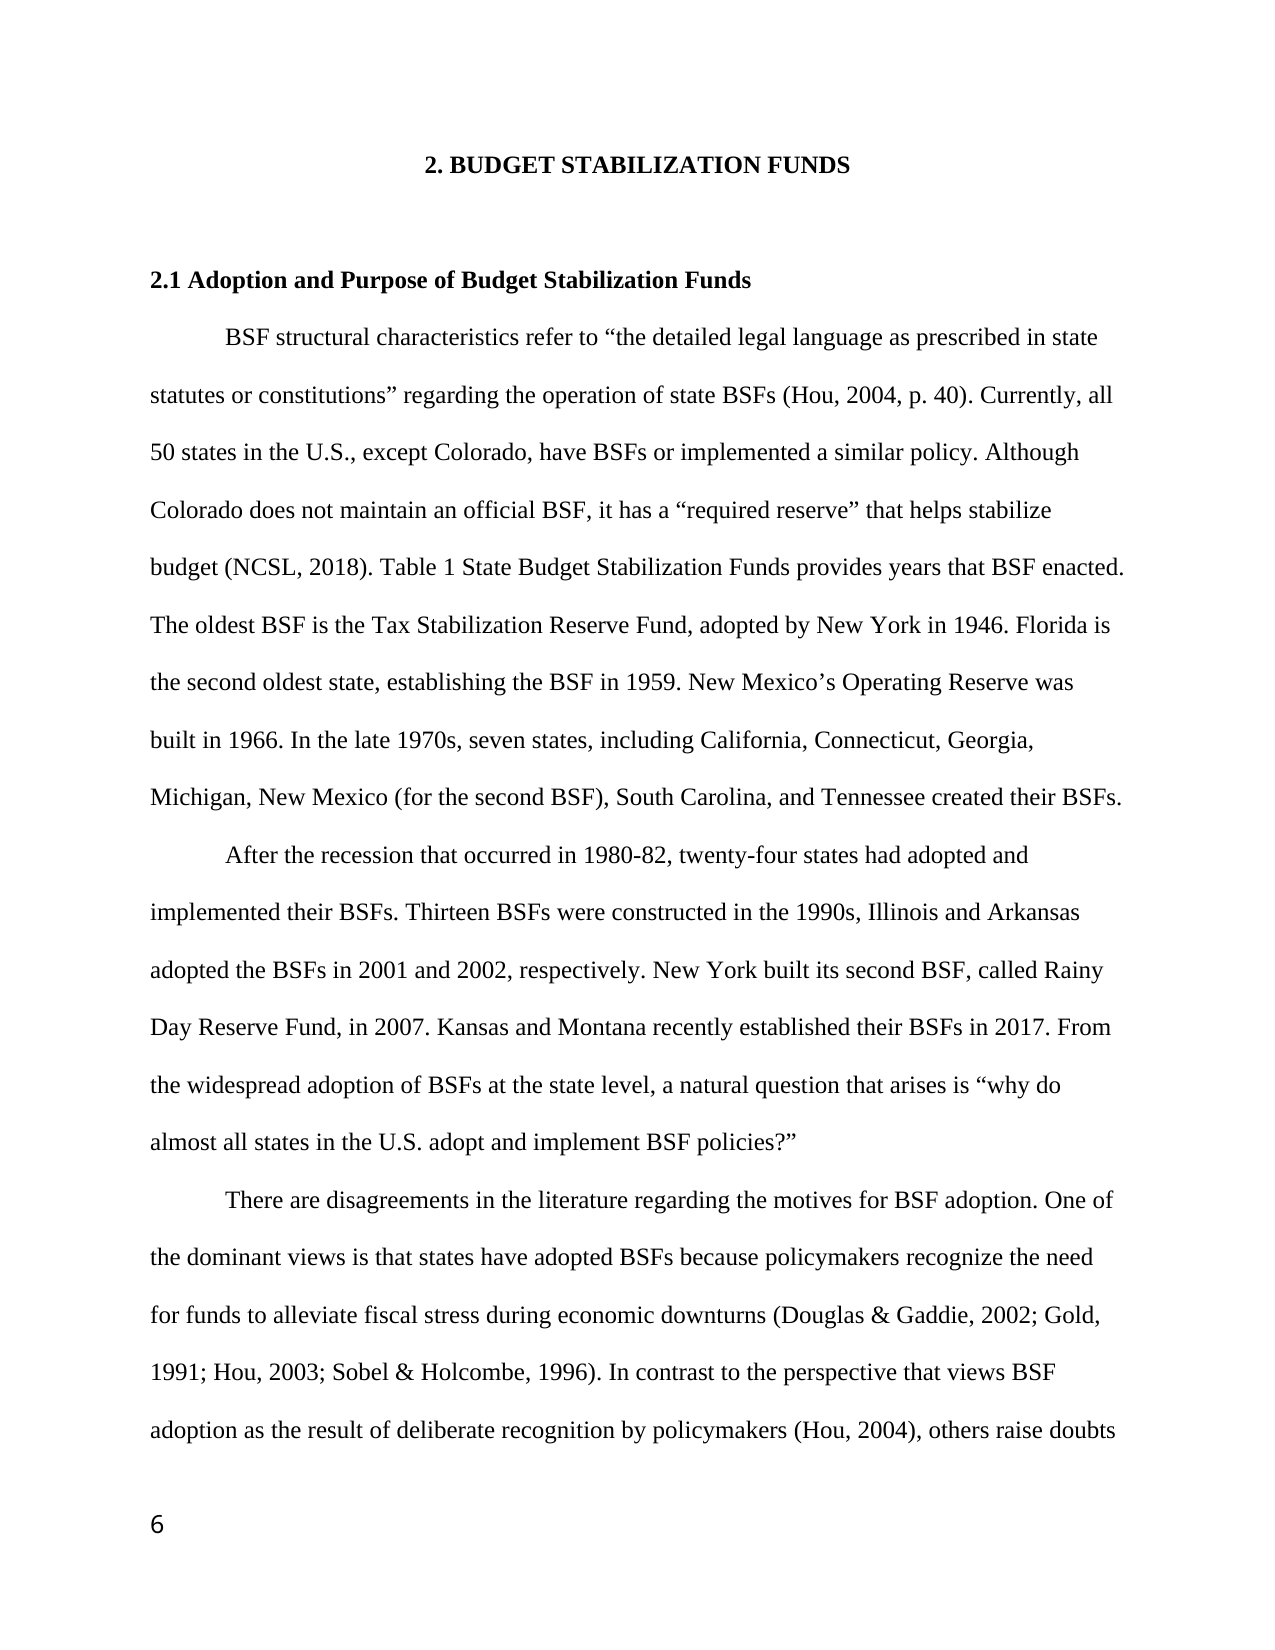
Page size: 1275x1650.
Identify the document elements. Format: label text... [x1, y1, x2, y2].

text 2. BUDGET STABILIZATION FUNDS [150, 150, 1125, 179]
text 2.1 Adoption and Purpose of Budget Stabilization Funds [150, 265, 1125, 294]
text After the recession that occurred in 1980-82, twenty-four states had adopted and implemented their BSFs. Thirteen BSFs were constructed in the 1990s, Illinois and Arkansas adopted the BSFs in 2001 and 2002, respectively. New York built its second BSF, called Rainy Day Reserve Fund, in 2007. Kansas and Montana recently established their BSFs in 2017. From the widespread adoption of BSFs at the state level, a natural question that arises is “why do almost all states in the U.S. adopt and implement BSF policies?” [150, 840, 1125, 1156]
text BSF structural characteristics refer to “the detailed legal language as prescribed in state statutes or constitutions” regarding the operation of state BSFs . Currently, all 50 states in the U.S., except Colorado, have BSFs or implemented a similar policy. Although Colorado does not maintain an official BSF, it has a “required reserve” that helps stabilize budget (NCSL, 2018). Table 1 State Budget Stabilization Funds provides years that BSF enacted. The oldest BSF is the Tax Stabilization Reserve Fund, adopted by New York in 1946. Florida is the second oldest state, establishing the BSF in 1959. New Mexico’s Operating Reserve was built in 1966. In the late 1970s, seven states, including California, Connecticut, Georgia, Michigan, New Mexico (for the second BSF), South Carolina, and Tennessee created their BSFs. [150, 322, 1125, 811]
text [150, 1185, 1125, 1444]
